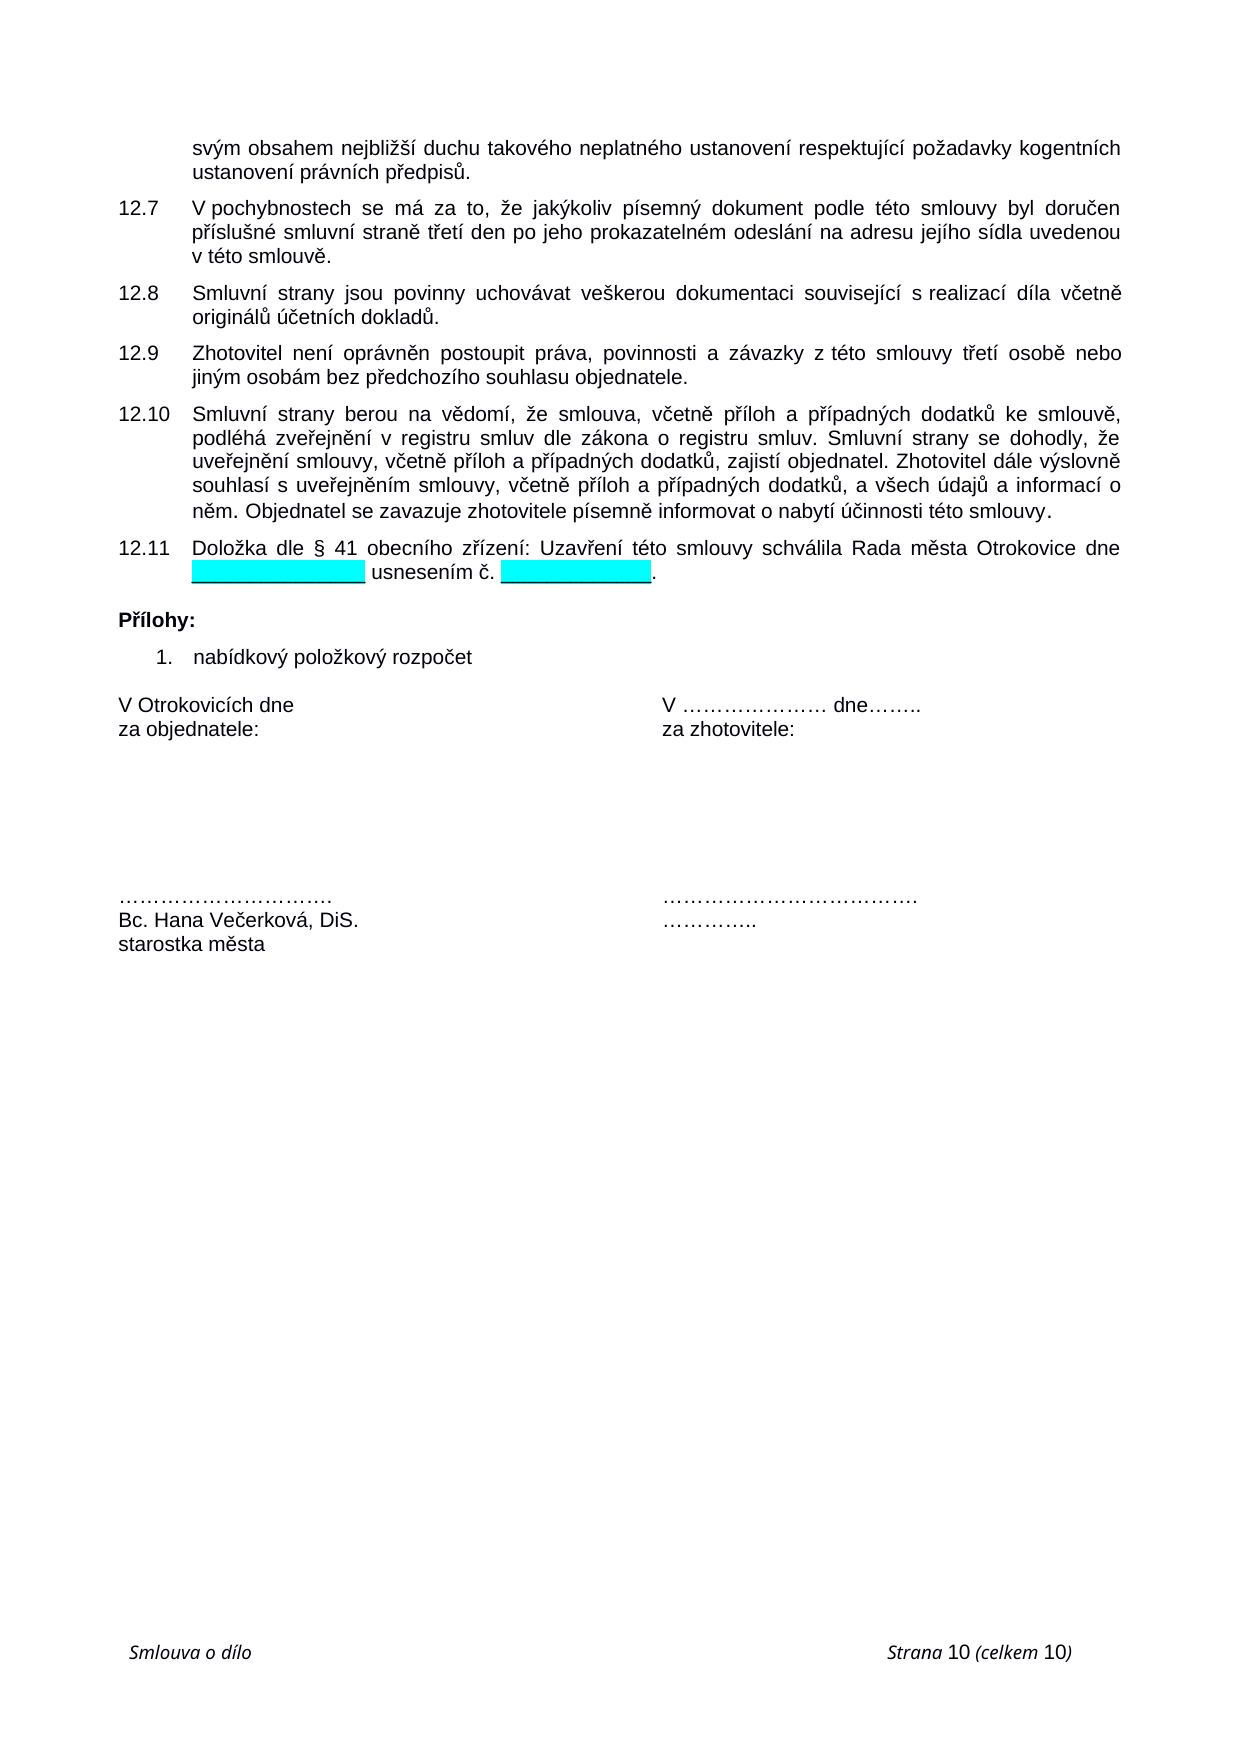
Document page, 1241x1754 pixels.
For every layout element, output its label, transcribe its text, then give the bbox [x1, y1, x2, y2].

text …………………………. ………………………………. [118, 884, 1122, 908]
text 12.10 Smluvní strany berou na vědomí, že smlouva, včetně příloh a případných dodatků ke smlouvě, podléhá zveřejnění v registru smluv dle zákona o registru smluv. Smluvní strany se dohodly, že uveřejnění smlouvy, včetně příloh a případných dodatků, zajistí objednatel. Zhotovitel dále výslovně souhlasí s uveřejněním smlouvy, včetně příloh a případných dodatků, a všech údajů a informací o něm. Objednatel se zavazuje zhotovitele písemně informovat o nabytí účinnosti této smlouvy. [118, 401, 1122, 524]
text V Otrokovicích dne V ………………… dne…….. [118, 692, 1122, 716]
text Bc. Hana Večerková, DiS. ………….. [118, 908, 1122, 932]
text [118, 136, 1122, 184]
text Přílohy: [118, 608, 1122, 632]
text 12.9 Zhotovitel není oprávněn postoupit práva, povinnosti a závazky z této smlouvy třetí osobě nebo jiným osobám bez předchozího souhlasu objednatele. [118, 341, 1122, 389]
text 12.11 Doložka dle § 41 obecního zřízení: Uzavření této smlouvy schválila Rada města Otrokovice dne _______________ usnesením č. _____________. [118, 536, 1122, 584]
text starostka města [118, 932, 1122, 956]
text 12.7 V pochybnostech se má za to, že jakýkoliv písemný dokument podle této smlouvy byl doručen příslušné smluvní straně třetí den po jeho prokazatelném odeslání na adresu jejího sídla uvedenou v této smlouvě. [118, 196, 1122, 268]
text za objednatele: za zhotovitele: [118, 716, 1122, 740]
text 12.8 Smluvní strany jsou povinny uchovávat veškerou dokumentaci související s realizací díla včetně originálů účetních dokladů. [118, 281, 1122, 328]
list nabídkový položkový rozpočet [156, 644, 1122, 668]
